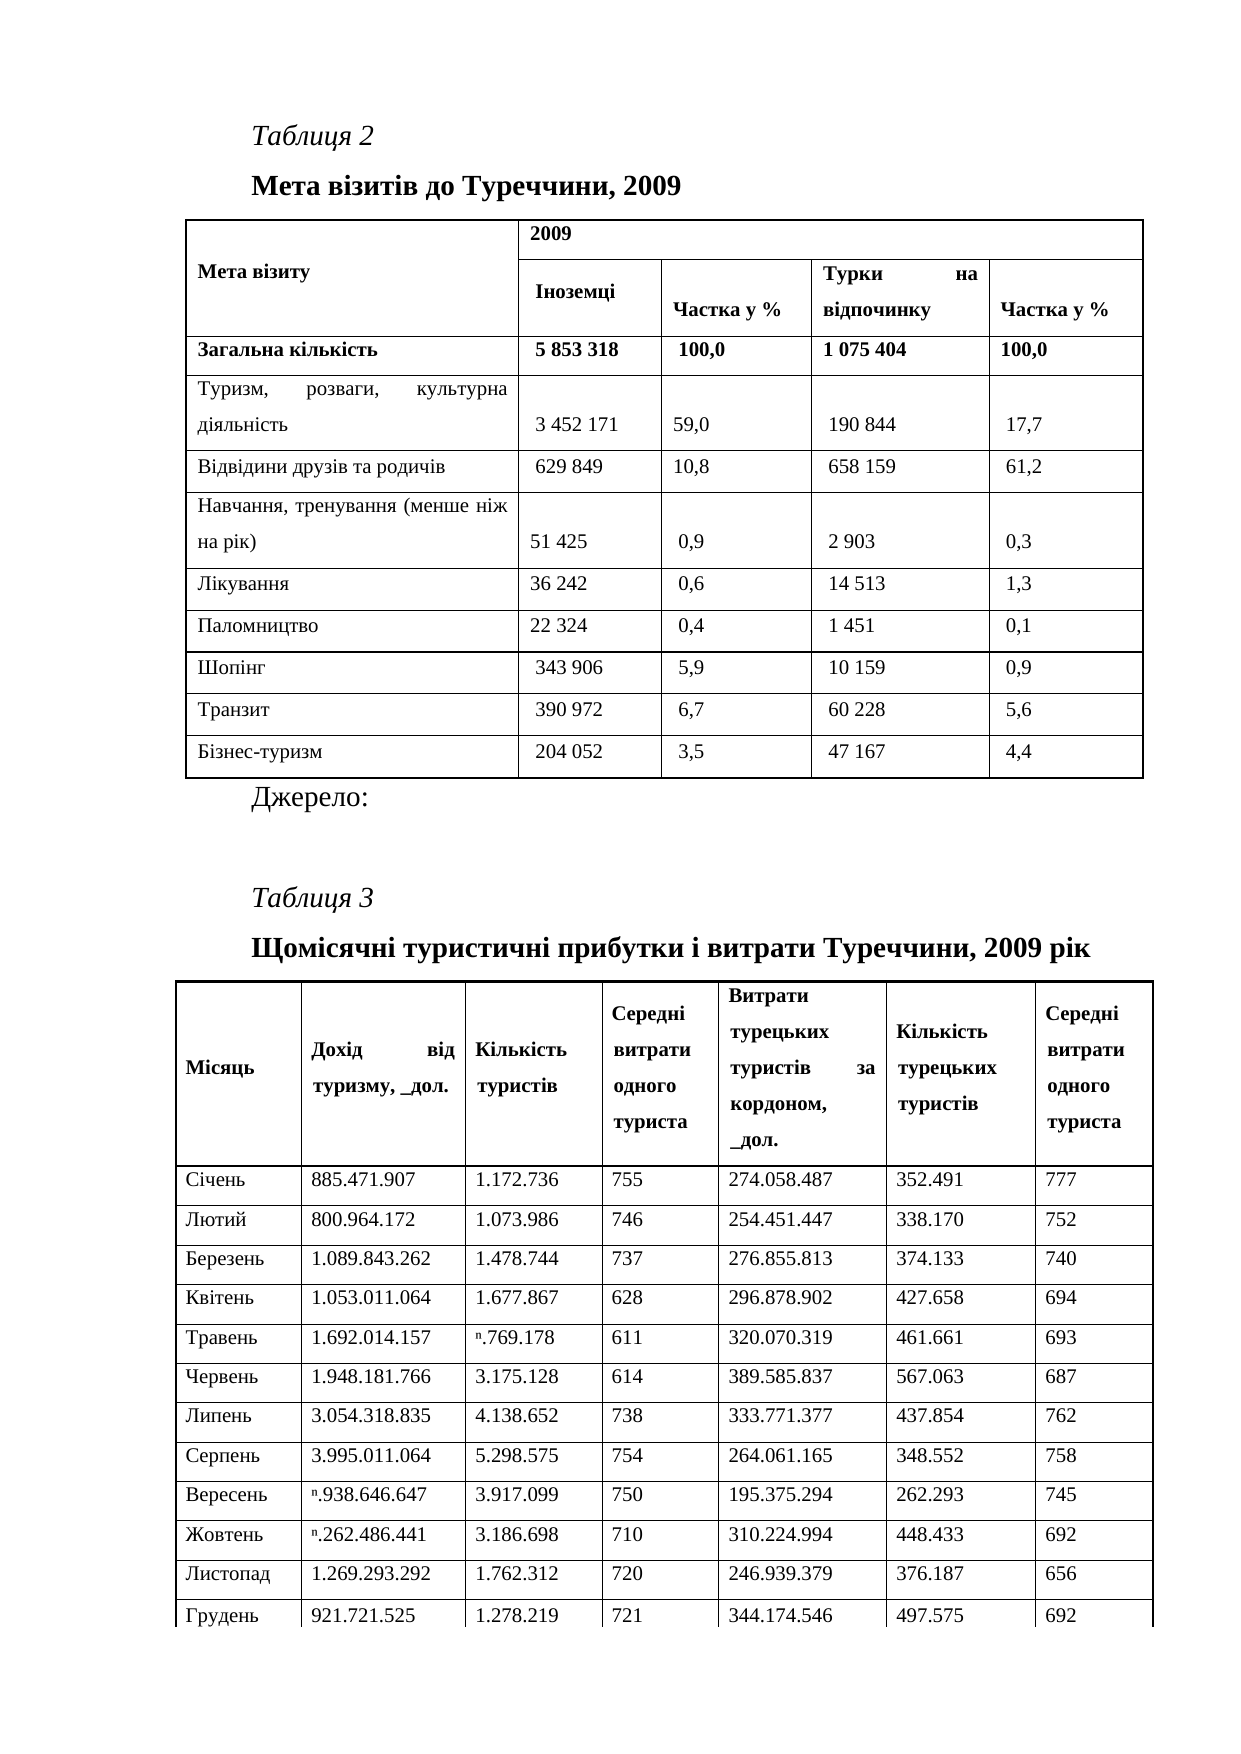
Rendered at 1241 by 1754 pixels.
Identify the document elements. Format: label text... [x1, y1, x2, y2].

table_cell 758 [1036, 1443, 1152, 1481]
text Таблиця 2 [177, 118, 1152, 152]
table_cell Серпень [177, 1443, 301, 1481]
table_cell 0,3 [990, 493, 1142, 568]
table_cell 17,7 [990, 376, 1142, 450]
table_cell 1.073.986 [466, 1206, 602, 1245]
table_cell 195.375.294 [719, 1482, 886, 1520]
table_cell 14 513 [812, 569, 989, 609]
table_cell 1.478.744 [466, 1246, 602, 1284]
table_header Кількість туристів [466, 983, 602, 1165]
table_cell 60 228 [812, 694, 989, 735]
table_cell 246.939.379 [719, 1561, 886, 1599]
table_header Дохід від туризму, _дол. [302, 983, 465, 1165]
table_cell 390 972 [519, 694, 661, 735]
table_cell 36 242 [519, 569, 661, 609]
table_cell 750 [603, 1482, 718, 1520]
table_cell 629 849 [519, 451, 661, 492]
table_cell Червень [177, 1364, 301, 1402]
table_cell 755 [603, 1167, 718, 1205]
table_cell 1.692.014.157 [302, 1325, 465, 1363]
table_cell 746 [603, 1206, 718, 1245]
table_cell Шопінг [187, 653, 518, 693]
table_cell 296.878.902 [719, 1285, 886, 1323]
table_cell 737 [603, 1246, 718, 1284]
table_cell 352.491 [887, 1167, 1035, 1205]
table_cell 254.451.447 [719, 1206, 886, 1245]
text Таблиця 3 [177, 880, 1152, 913]
table_cell 3.995.011.064 [302, 1443, 465, 1481]
table_cell 10 159 [812, 653, 989, 693]
table_cell 320.070.319 [719, 1325, 886, 1363]
table_cell 628 [603, 1285, 718, 1323]
table_cell Навчання, тренування (менше ніж на рік) [187, 493, 518, 568]
table_cell ⁿ.262.486.441 [302, 1521, 465, 1560]
table_cell 3.054.318.835 [302, 1403, 465, 1442]
table_cell 721 [603, 1600, 718, 1627]
table_cell 0,6 [662, 569, 811, 609]
table_cell 5.298.575 [466, 1443, 602, 1481]
table_cell 567.063 [887, 1364, 1035, 1402]
table_cell 0,4 [662, 611, 811, 651]
table_cell Березень [177, 1246, 301, 1284]
table_cell 754 [603, 1443, 718, 1481]
table_cell 389.585.837 [719, 1364, 886, 1402]
table_cell 274.058.487 [719, 1167, 886, 1205]
table_cell Травень [177, 1325, 301, 1363]
table_cell 1.677.867 [466, 1285, 602, 1323]
table_cell 5,6 [990, 694, 1142, 735]
table_cell 1.053.011.064 [302, 1285, 465, 1323]
table_cell 437.854 [887, 1403, 1035, 1442]
table_cell 348.552 [887, 1443, 1035, 1481]
table_cell 344.174.546 [719, 1600, 886, 1627]
table_cell 745 [1036, 1482, 1152, 1520]
text Мета візитів до Туреччини, 2009 [177, 168, 1152, 202]
table_cell Частка у % [662, 260, 811, 336]
table_cell 692 [1036, 1600, 1152, 1627]
table_cell 1,3 [990, 569, 1142, 609]
table_cell Вересень [177, 1482, 301, 1520]
table_cell 1 451 [812, 611, 989, 651]
table_cell 738 [603, 1403, 718, 1442]
table_cell 658 159 [812, 451, 989, 492]
table_cell 47 167 [812, 736, 989, 777]
table_cell Турки на відпочинку [812, 260, 989, 336]
table_cell 376.187 [887, 1561, 1035, 1599]
table_cell 100,0 [662, 337, 811, 375]
table_header Витрати турецьких туристів за кордоном, _дол. [719, 983, 886, 1165]
table_cell Транзит [187, 694, 518, 735]
table_cell 51 425 [519, 493, 661, 568]
table_cell 1.762.312 [466, 1561, 602, 1599]
table_cell 0,9 [662, 493, 811, 568]
table_cell 762 [1036, 1403, 1152, 1442]
table_cell 448.433 [887, 1521, 1035, 1560]
table_header Кількість турецьких туристів [887, 983, 1035, 1165]
table_cell 22 324 [519, 611, 661, 651]
table_cell 687 [1036, 1364, 1152, 1402]
table_cell 262.293 [887, 1482, 1035, 1520]
table_cell 190 844 [812, 376, 989, 450]
table_cell Частка у % [990, 260, 1142, 336]
table_header Середні витрати одного туриста [603, 983, 718, 1165]
table_cell 4.138.652 [466, 1403, 602, 1442]
table_header Середні витрати одного туриста [1036, 983, 1152, 1165]
table_cell Відвідини друзів та родичів [187, 451, 518, 492]
table_cell 1.172.736 [466, 1167, 602, 1205]
table_cell 10,8 [662, 451, 811, 492]
table_cell 656 [1036, 1561, 1152, 1599]
table_cell ⁿ.769.178 [466, 1325, 602, 1363]
table_cell 1.278.219 [466, 1600, 602, 1627]
table_cell 461.661 [887, 1325, 1035, 1363]
text Щомісячні туристичні прибутки і витрати Туреччини, 2009 рік [177, 930, 1152, 964]
table_cell 3.175.128 [466, 1364, 602, 1402]
table_cell Лікування [187, 569, 518, 609]
table_cell Іноземці [519, 260, 661, 336]
table_cell Липень [177, 1403, 301, 1442]
table_cell Грудень [177, 1600, 301, 1627]
table_cell Бізнес-туризм [187, 736, 518, 777]
table_cell 614 [603, 1364, 718, 1402]
table_cell 59,0 [662, 376, 811, 450]
text Джерело: [177, 779, 1152, 813]
table_cell 3,5 [662, 736, 811, 777]
table_cell 692 [1036, 1521, 1152, 1560]
table_cell 3.186.698 [466, 1521, 602, 1560]
table_cell 777 [1036, 1167, 1152, 1205]
table_cell 497.575 [887, 1600, 1035, 1627]
table_cell ⁿ.938.646.647 [302, 1482, 465, 1520]
table_cell 1.089.843.262 [302, 1246, 465, 1284]
table_cell 6,7 [662, 694, 811, 735]
table_cell 0,1 [990, 611, 1142, 651]
table_cell Загальна кількість [187, 337, 518, 375]
table_cell 1 075 404 [812, 337, 989, 375]
table_cell Квітень [177, 1285, 301, 1323]
table_cell Туризм, розваги, культурна діяльність [187, 376, 518, 450]
table_cell 374.133 [887, 1246, 1035, 1284]
table_cell 720 [603, 1561, 718, 1599]
table_cell 264.061.165 [719, 1443, 886, 1481]
table_cell 1.269.293.292 [302, 1561, 465, 1599]
table_cell 2 903 [812, 493, 989, 568]
table_cell 710 [603, 1521, 718, 1560]
table_cell 1.948.181.766 [302, 1364, 465, 1402]
table_header 2009 [519, 221, 1142, 259]
table_cell 100,0 [990, 337, 1142, 375]
table_cell 61,2 [990, 451, 1142, 492]
table_cell 343 906 [519, 653, 661, 693]
table_header Місяць [177, 983, 301, 1165]
table_cell 693 [1036, 1325, 1152, 1363]
table_cell Паломництво [187, 611, 518, 651]
table_header Мета візиту [187, 221, 518, 336]
table_cell 5 853 318 [519, 337, 661, 375]
table_cell Лютий [177, 1206, 301, 1245]
table_cell 800.964.172 [302, 1206, 465, 1245]
table_cell Січень [177, 1167, 301, 1205]
table_cell 333.771.377 [719, 1403, 886, 1442]
table_cell 0,9 [990, 653, 1142, 693]
table_cell 3 452 171 [519, 376, 661, 450]
table_cell 427.658 [887, 1285, 1035, 1323]
table_cell 204 052 [519, 736, 661, 777]
table_cell 611 [603, 1325, 718, 1363]
table_cell 3.917.099 [466, 1482, 602, 1520]
table_cell 740 [1036, 1246, 1152, 1284]
table_cell Листопад [177, 1561, 301, 1599]
table_cell 310.224.994 [719, 1521, 886, 1560]
table_cell Жовтень [177, 1521, 301, 1560]
table_cell 276.855.813 [719, 1246, 886, 1284]
table_cell 5,9 [662, 653, 811, 693]
table_cell 921.721.525 [302, 1600, 465, 1627]
table_cell 752 [1036, 1206, 1152, 1245]
table_cell 885.471.907 [302, 1167, 465, 1205]
table_cell 338.170 [887, 1206, 1035, 1245]
table_cell 694 [1036, 1285, 1152, 1323]
table_cell 4,4 [990, 736, 1142, 777]
